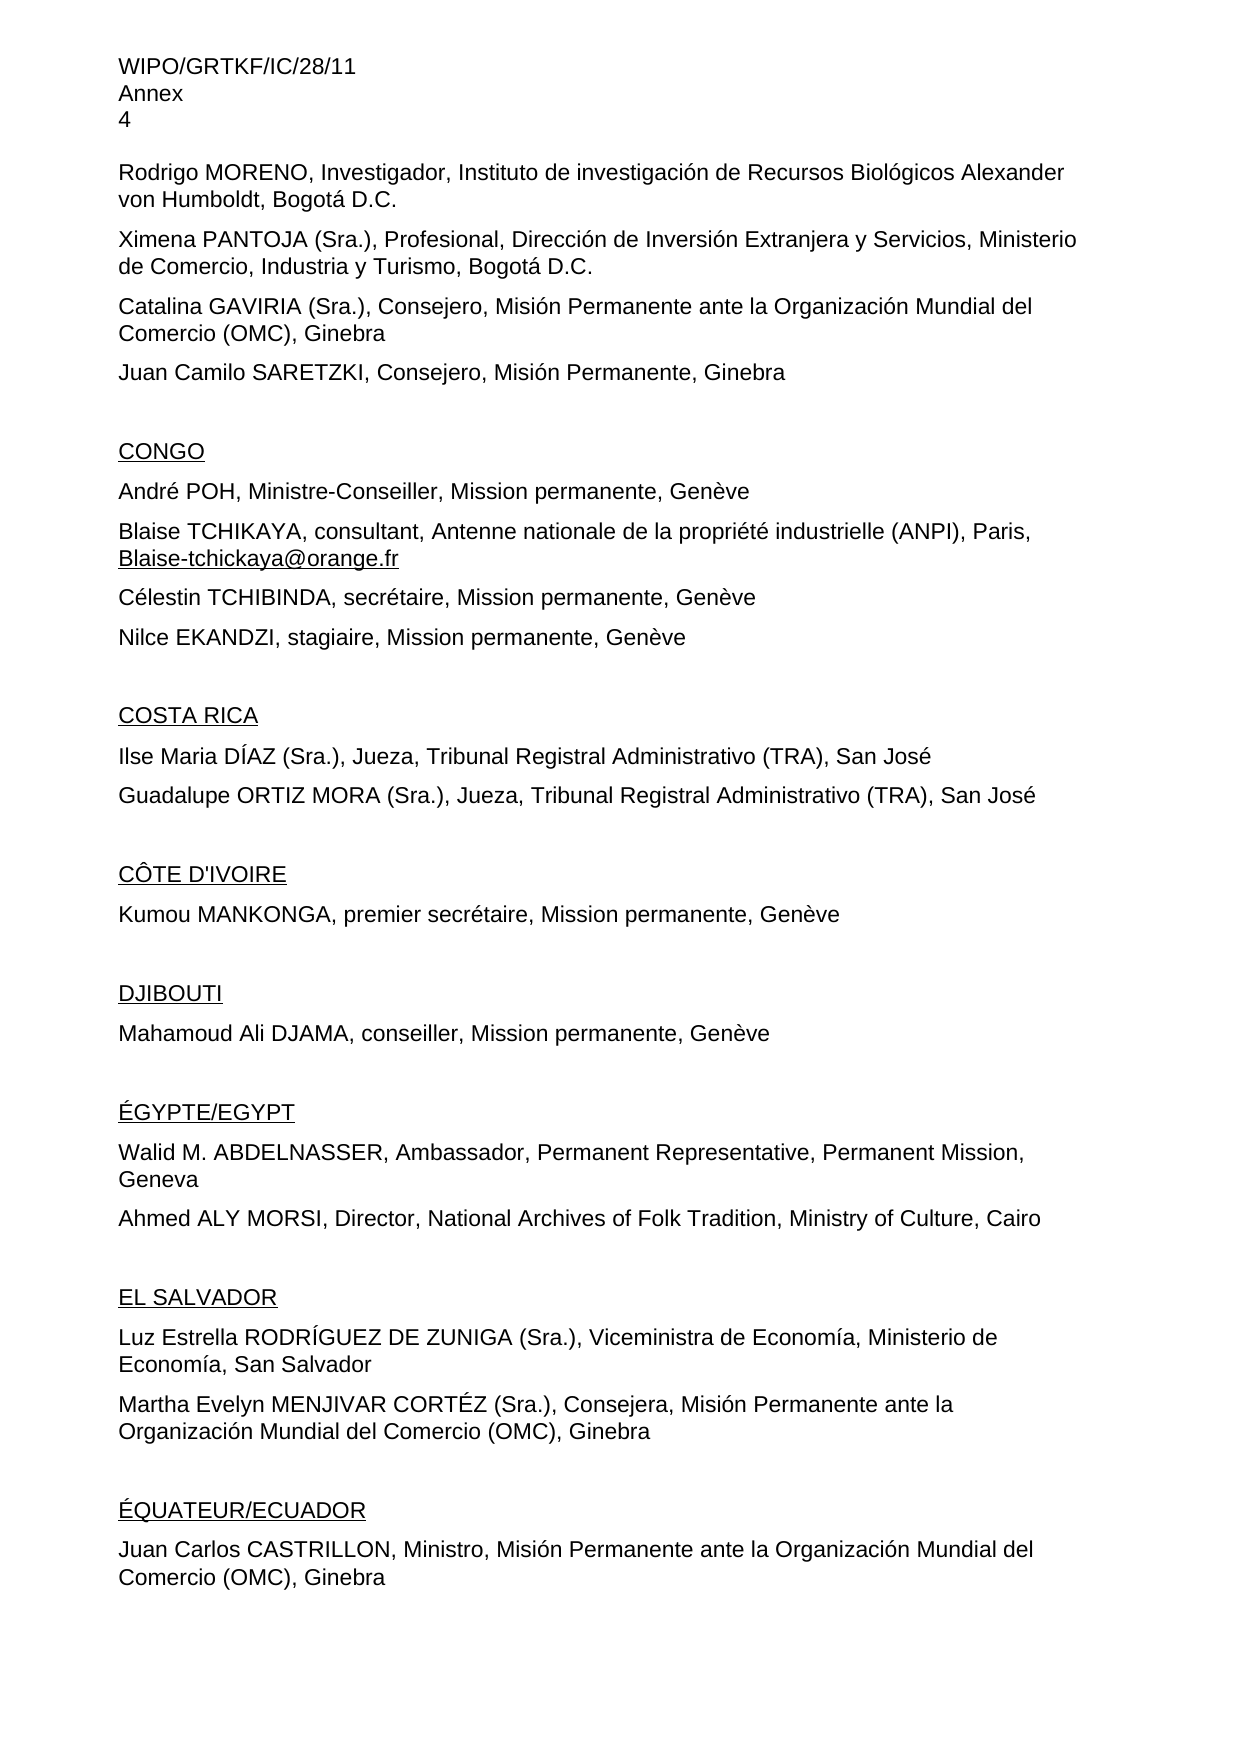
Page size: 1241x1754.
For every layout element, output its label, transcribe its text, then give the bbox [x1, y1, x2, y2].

text Guadalupe ORTIZ MORA (Sra.), Jueza, Tribunal Registral Administrativo (TRA), San José [118, 781, 1092, 808]
text Rodrigo MORENO, Investigador, Instituto de investigación de Recursos Biológicos Alexander von Humboldt, Bogotá D.C. [118, 158, 1092, 213]
text ÉGYPTE/EGYPT [118, 1098, 1092, 1125]
text Ximena PANTOJA (Sra.), Profesional, Dirección de Inversión Extranjera y Servicios, Ministerio de Comercio, Industria y Turismo, Bogotá D.C. [118, 225, 1092, 279]
text Ahmed ALY MORSI, Director, National Archives of Folk Tradition, Ministry of Culture, Cairo [118, 1204, 1092, 1231]
text Kumou MANKONGA, premier secrétaire, Mission permanente, Genève [118, 900, 1092, 927]
text André POH, Ministre-Conseiller, Mission permanente, Genève [118, 477, 1092, 504]
text Walid M. ABDELNASSER, Ambassador, Permanent Representative, Permanent Mission, Geneva [118, 1138, 1092, 1192]
text Martha Evelyn MENJIVAR CORTÉZ (Sra.), Consejera, Misión Permanente ante la Organización Mundial del Comercio (OMC), Ginebra [118, 1390, 1092, 1444]
text CONGO [118, 438, 1092, 465]
text Célestin TCHIBINDA, secrétaire, Mission permanente, Genève [118, 583, 1092, 611]
text DJIBOUTI [118, 979, 1092, 1006]
text EL SALVADOR [118, 1283, 1092, 1311]
text COSTA RICA [118, 702, 1092, 729]
text ÉQUATEUR/ECUADOR [118, 1496, 1092, 1523]
text Juan Camilo SARETZKI, Consejero, Misión Permanente, Ginebra [118, 358, 1092, 386]
text Juan Carlos CASTRILLON, Ministro, Misión Permanente ante la Organización Mundial del Comercio (OMC), Ginebra [118, 1536, 1092, 1590]
text Ilse Maria DÍAZ (Sra.), Jueza, Tribunal Registral Administrativo (TRA), San José [118, 742, 1092, 769]
text CÔTE D'IVOIRE [118, 861, 1092, 888]
text Luz Estrella RODRÍGUEZ DE ZUNIGA (Sra.), Viceministra de Economía, Ministerio de Economía, San Salvador [118, 1323, 1092, 1377]
text Mahamoud Ali DJAMA, conseiller, Mission permanente, Genève [118, 1019, 1092, 1046]
text Blaise TCHIKAYA, consultant, Antenne nationale de la propriété industrielle (ANPI), Paris, Blaise-tchickaya@orange.fr [118, 517, 1092, 571]
text Catalina GAVIRIA (Sra.), Consejero, Misión Permanente ante la Organización Mundial del Comercio (OMC), Ginebra [118, 292, 1092, 346]
text Nilce EKANDZI, stagiaire, Mission permanente, Genève [118, 623, 1092, 650]
